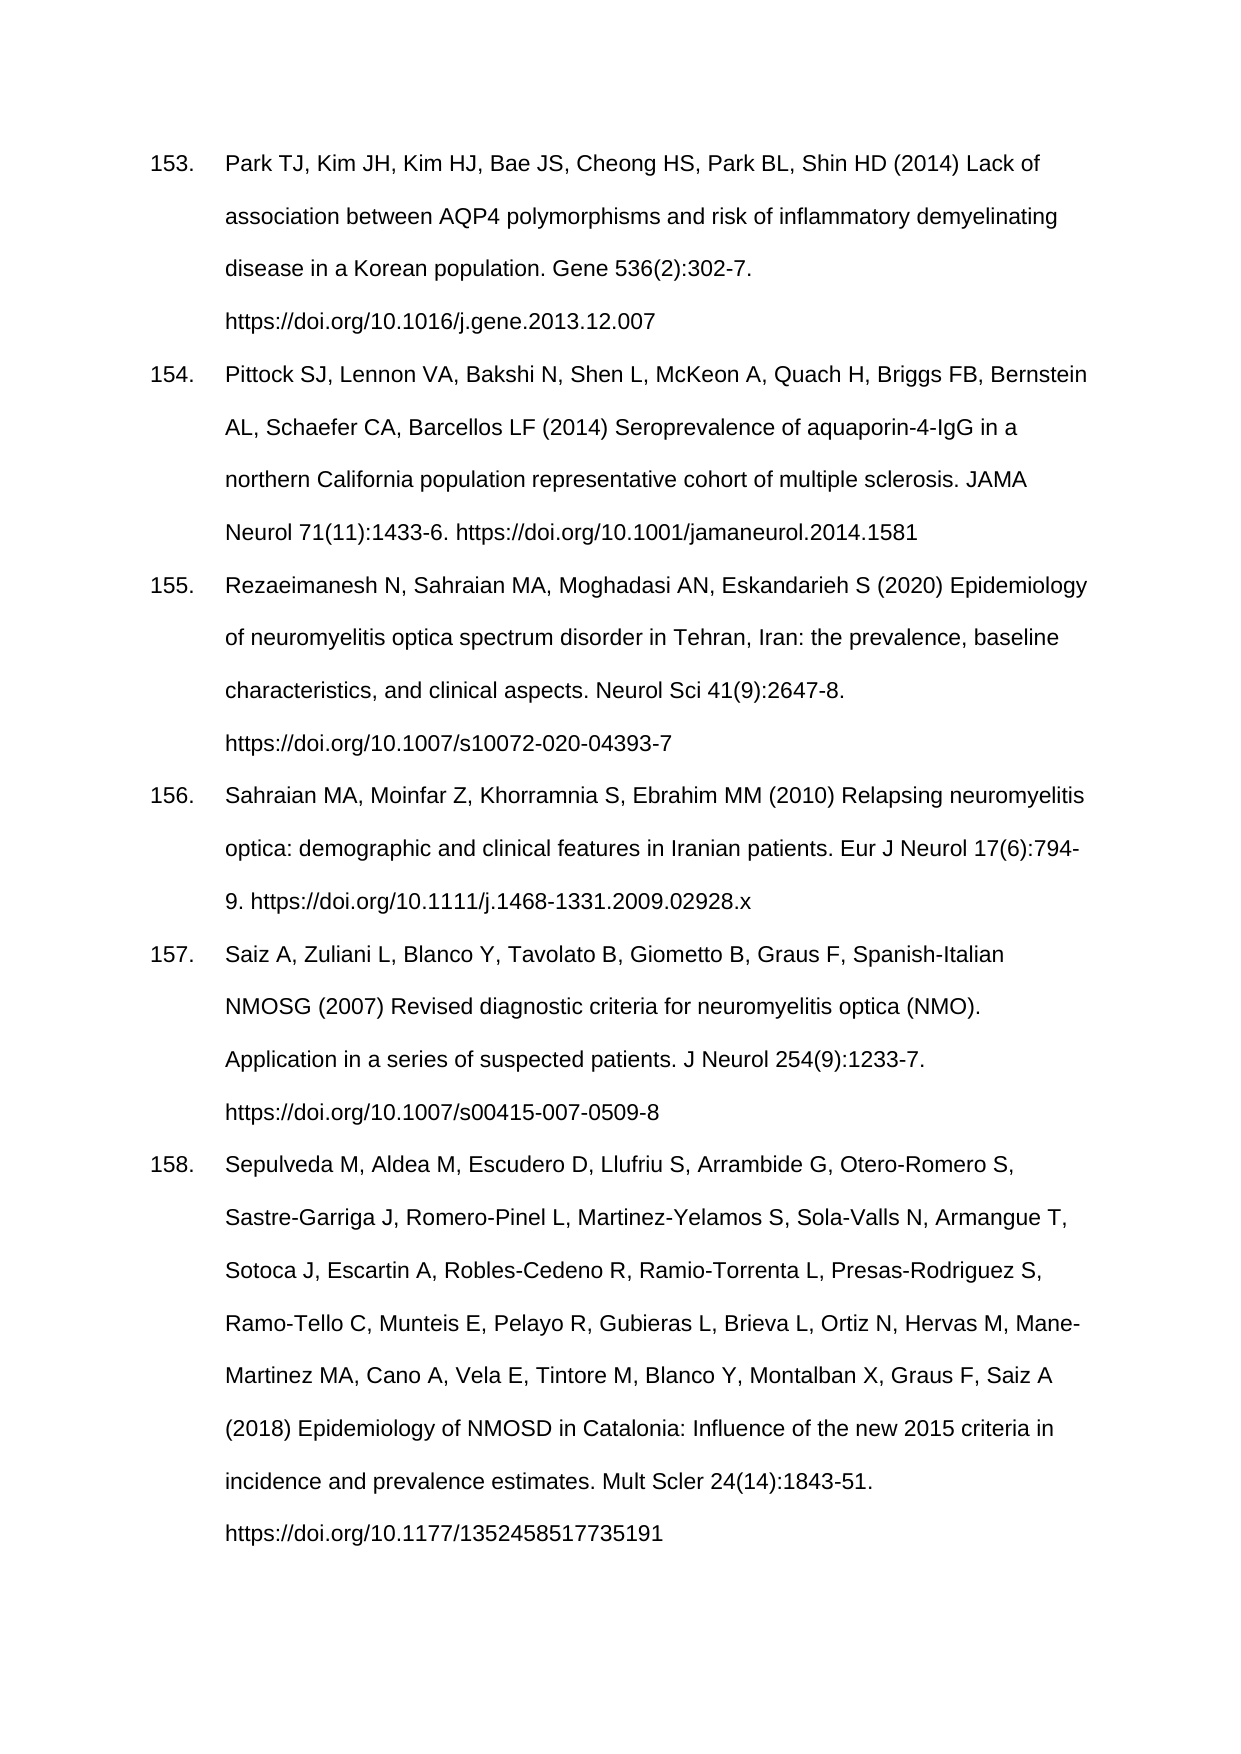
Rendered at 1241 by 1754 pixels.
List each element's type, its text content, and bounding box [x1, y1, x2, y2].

text 156. Sahraian MA, Moinfar Z, Khorramnia S, Ebrahim MM (2010) Relapsing neuromyelitis optica: demographic and clinical features in Iranian patients. Eur J Neurol 17(6):794-9. https://doi.org/10.1111/j.1468-1331.2009.02928.x [150, 782, 1090, 914]
text 158. Sepulveda M, Aldea M, Escudero D, Llufriu S, Arrambide G, Otero-Romero S, Sastre-Garriga J, Romero-Pinel L, Martinez-Yelamos S, Sola-Valls N, Armangue T, Sotoca J, Escartin A, Robles-Cedeno R, Ramio-Torrenta L, Presas-Rodriguez S, Ramo-Tello C, Munteis E, Pelayo R, Gubieras L, Brieva L, Ortiz N, Hervas M, Mane-Martinez MA, Cano A, Vela E, Tintore M, Blanco Y, Montalban X, Graus F, Saiz A (2018) Epidemiology of NMOSD in Catalonia: Influence of the new 2015 criteria in incidence and prevalence estimates. Mult Scler 24(14):1843-51. https://doi.org/10.1177/1352458517735191 [150, 1151, 1090, 1547]
text 157. Saiz A, Zuliani L, Blanco Y, Tavolato B, Giometto B, Graus F, Spanish-Italian NMOSG (2007) Revised diagnostic criteria for neuromyelitis optica (NMO). Application in a series of suspected patients. J Neurol 254(9):1233-7. https://doi.org/10.1007/s00415-007-0509-8 [150, 941, 1090, 1125]
text 153. Park TJ, Kim JH, Kim HJ, Bae JS, Cheong HS, Park BL, Shin HD (2014) Lack of association between AQP4 polymorphisms and risk of inflammatory demyelinating disease in a Korean population. Gene 536(2):302-7. https://doi.org/10.1016/j.gene.2013.12.007 [150, 150, 1090, 334]
text 155. Rezaeimanesh N, Sahraian MA, Moghadasi AN, Eskandarieh S (2020) Epidemiology of neuromyelitis optica spectrum disorder in Tehran, Iran: the prevalence, baseline characteristics, and clinical aspects. Neurol Sci 41(9):2647-8. https://doi.org/10.1007/s10072-020-04393-7 [150, 572, 1090, 756]
text 154. Pittock SJ, Lennon VA, Bakshi N, Shen L, McKeon A, Quach H, Briggs FB, Bernstein AL, Schaefer CA, Barcellos LF (2014) Seroprevalence of aquaporin-4-IgG in a northern California population representative cohort of multiple sclerosis. JAMA Neurol 71(11):1433-6. https://doi.org/10.1001/jamaneurol.2014.1581 [150, 361, 1090, 545]
